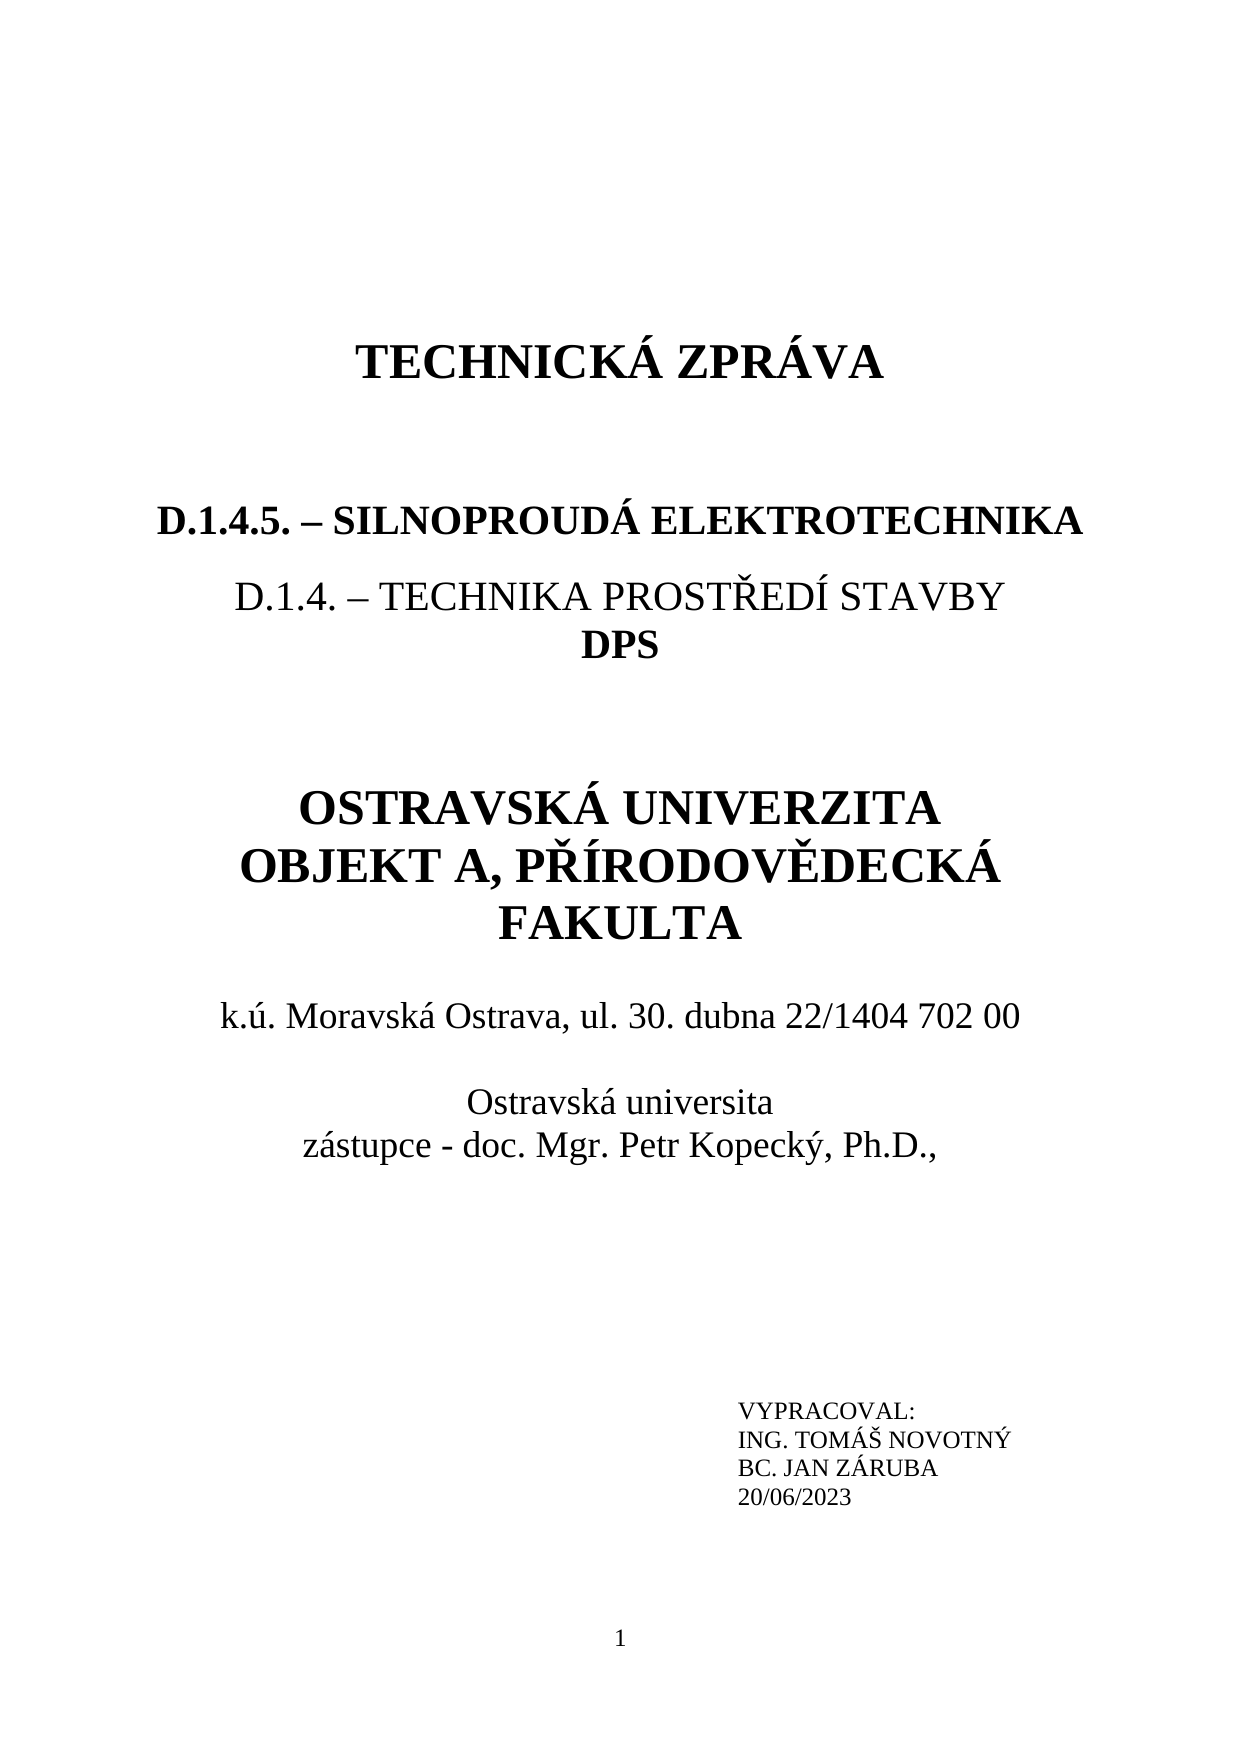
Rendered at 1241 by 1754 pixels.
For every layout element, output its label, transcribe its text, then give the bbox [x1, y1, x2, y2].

text FAKULTA [148, 893, 1093, 950]
text ING. TOMÁŠ NOVOTNÝ [664, 1425, 1093, 1453]
text zástupce - doc. Mgr. Petr Kopecký, Ph.D., [148, 1123, 1093, 1166]
text 20/06/2023 [664, 1482, 1093, 1511]
text VYPRACOVAL: [664, 1396, 1093, 1425]
text OBJEKT A, PŘÍRODOVĚDECKÁ [148, 835, 1093, 893]
text k.ú. Moravská Ostrava, ul. 30. dubna 22/1404 702 00 [148, 993, 1093, 1037]
text D.1.4.5. – SILNOPROUDÁ ELEKTROTECHNIKA [148, 495, 1093, 543]
text TECHNICKÁ ZPRÁVA [148, 332, 1093, 390]
text Ostravská universita [148, 1080, 1093, 1123]
text DPS [148, 620, 1093, 668]
text BC. JAN ZÁRUBA [664, 1453, 1093, 1482]
text D.1.4. – TECHNIKA PROSTŘEDÍ STAVBY [148, 572, 1093, 620]
text OSTRAVSKÁ UNIVERZITA [148, 778, 1093, 835]
